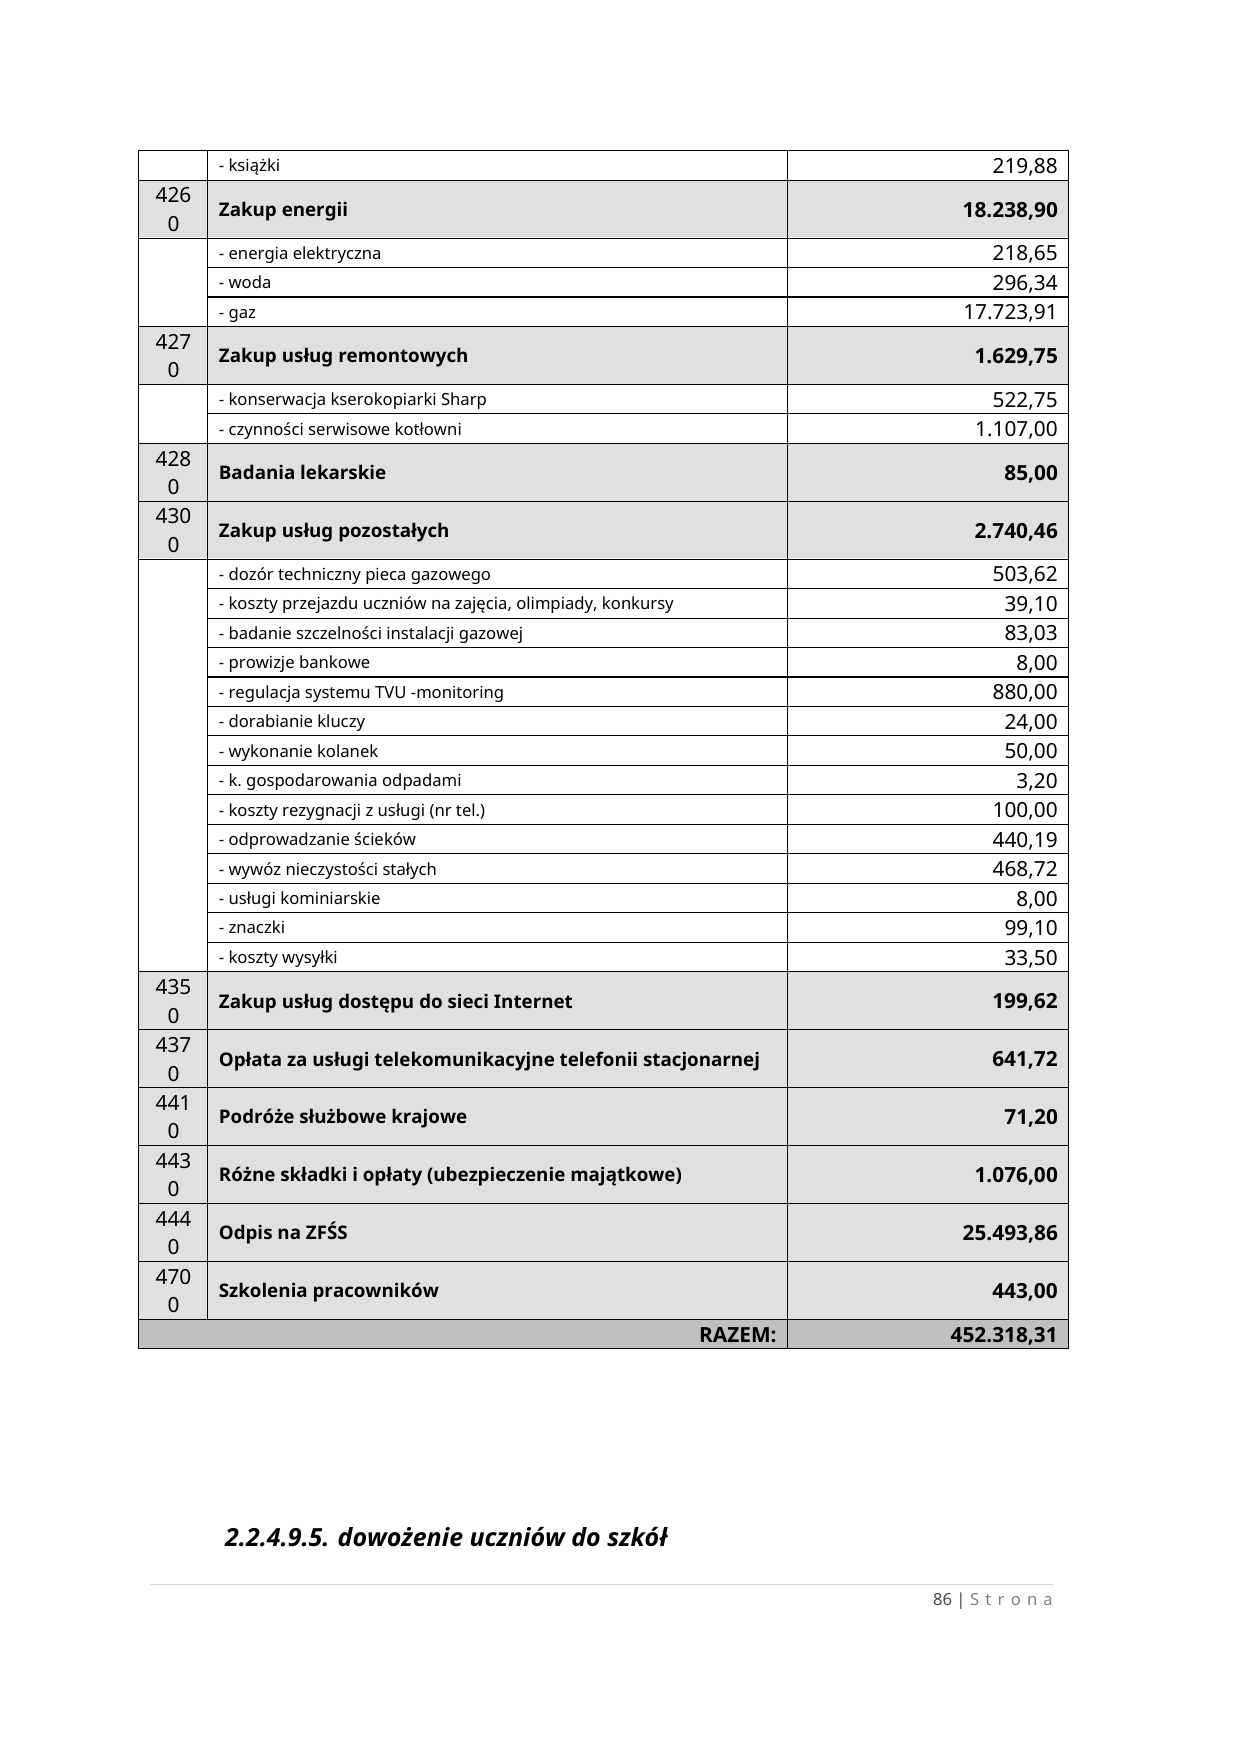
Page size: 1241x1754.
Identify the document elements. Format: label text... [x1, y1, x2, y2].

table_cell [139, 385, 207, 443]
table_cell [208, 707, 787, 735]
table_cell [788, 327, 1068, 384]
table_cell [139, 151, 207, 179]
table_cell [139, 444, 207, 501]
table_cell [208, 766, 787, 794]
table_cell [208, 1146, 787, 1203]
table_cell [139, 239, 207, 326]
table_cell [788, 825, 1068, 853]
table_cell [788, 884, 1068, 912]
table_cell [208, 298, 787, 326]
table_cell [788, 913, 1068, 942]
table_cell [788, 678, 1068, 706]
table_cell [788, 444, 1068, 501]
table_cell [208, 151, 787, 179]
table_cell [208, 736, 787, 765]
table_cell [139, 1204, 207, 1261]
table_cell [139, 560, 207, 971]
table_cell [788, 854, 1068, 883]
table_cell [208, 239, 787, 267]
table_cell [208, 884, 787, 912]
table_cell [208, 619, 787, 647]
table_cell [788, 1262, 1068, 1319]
list dowożenie uczniów do szkół [225, 1520, 1053, 1554]
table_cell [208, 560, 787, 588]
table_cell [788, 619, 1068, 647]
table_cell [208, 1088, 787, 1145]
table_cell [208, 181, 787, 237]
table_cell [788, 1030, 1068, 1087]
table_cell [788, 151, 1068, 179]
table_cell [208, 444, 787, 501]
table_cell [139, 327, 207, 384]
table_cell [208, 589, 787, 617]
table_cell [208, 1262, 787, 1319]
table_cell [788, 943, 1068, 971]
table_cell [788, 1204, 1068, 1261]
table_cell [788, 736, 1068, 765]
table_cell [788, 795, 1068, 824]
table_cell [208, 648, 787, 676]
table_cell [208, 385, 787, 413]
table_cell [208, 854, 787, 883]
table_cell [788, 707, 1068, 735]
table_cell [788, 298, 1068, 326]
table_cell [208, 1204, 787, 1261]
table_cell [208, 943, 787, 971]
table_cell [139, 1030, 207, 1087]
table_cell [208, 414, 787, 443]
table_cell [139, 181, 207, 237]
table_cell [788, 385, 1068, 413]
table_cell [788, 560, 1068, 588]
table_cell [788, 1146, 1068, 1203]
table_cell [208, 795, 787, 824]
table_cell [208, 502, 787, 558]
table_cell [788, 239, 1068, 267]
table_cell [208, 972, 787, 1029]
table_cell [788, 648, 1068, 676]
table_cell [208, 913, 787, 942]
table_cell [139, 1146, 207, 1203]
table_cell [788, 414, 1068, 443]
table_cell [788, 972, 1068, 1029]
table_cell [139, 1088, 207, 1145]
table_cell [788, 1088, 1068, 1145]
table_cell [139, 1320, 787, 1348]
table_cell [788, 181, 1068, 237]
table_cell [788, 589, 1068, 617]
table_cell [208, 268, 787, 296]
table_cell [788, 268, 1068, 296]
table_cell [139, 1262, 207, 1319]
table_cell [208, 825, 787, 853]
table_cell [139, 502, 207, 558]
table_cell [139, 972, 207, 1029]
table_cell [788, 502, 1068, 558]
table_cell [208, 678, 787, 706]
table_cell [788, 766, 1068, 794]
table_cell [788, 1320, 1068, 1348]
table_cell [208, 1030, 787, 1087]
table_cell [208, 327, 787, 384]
